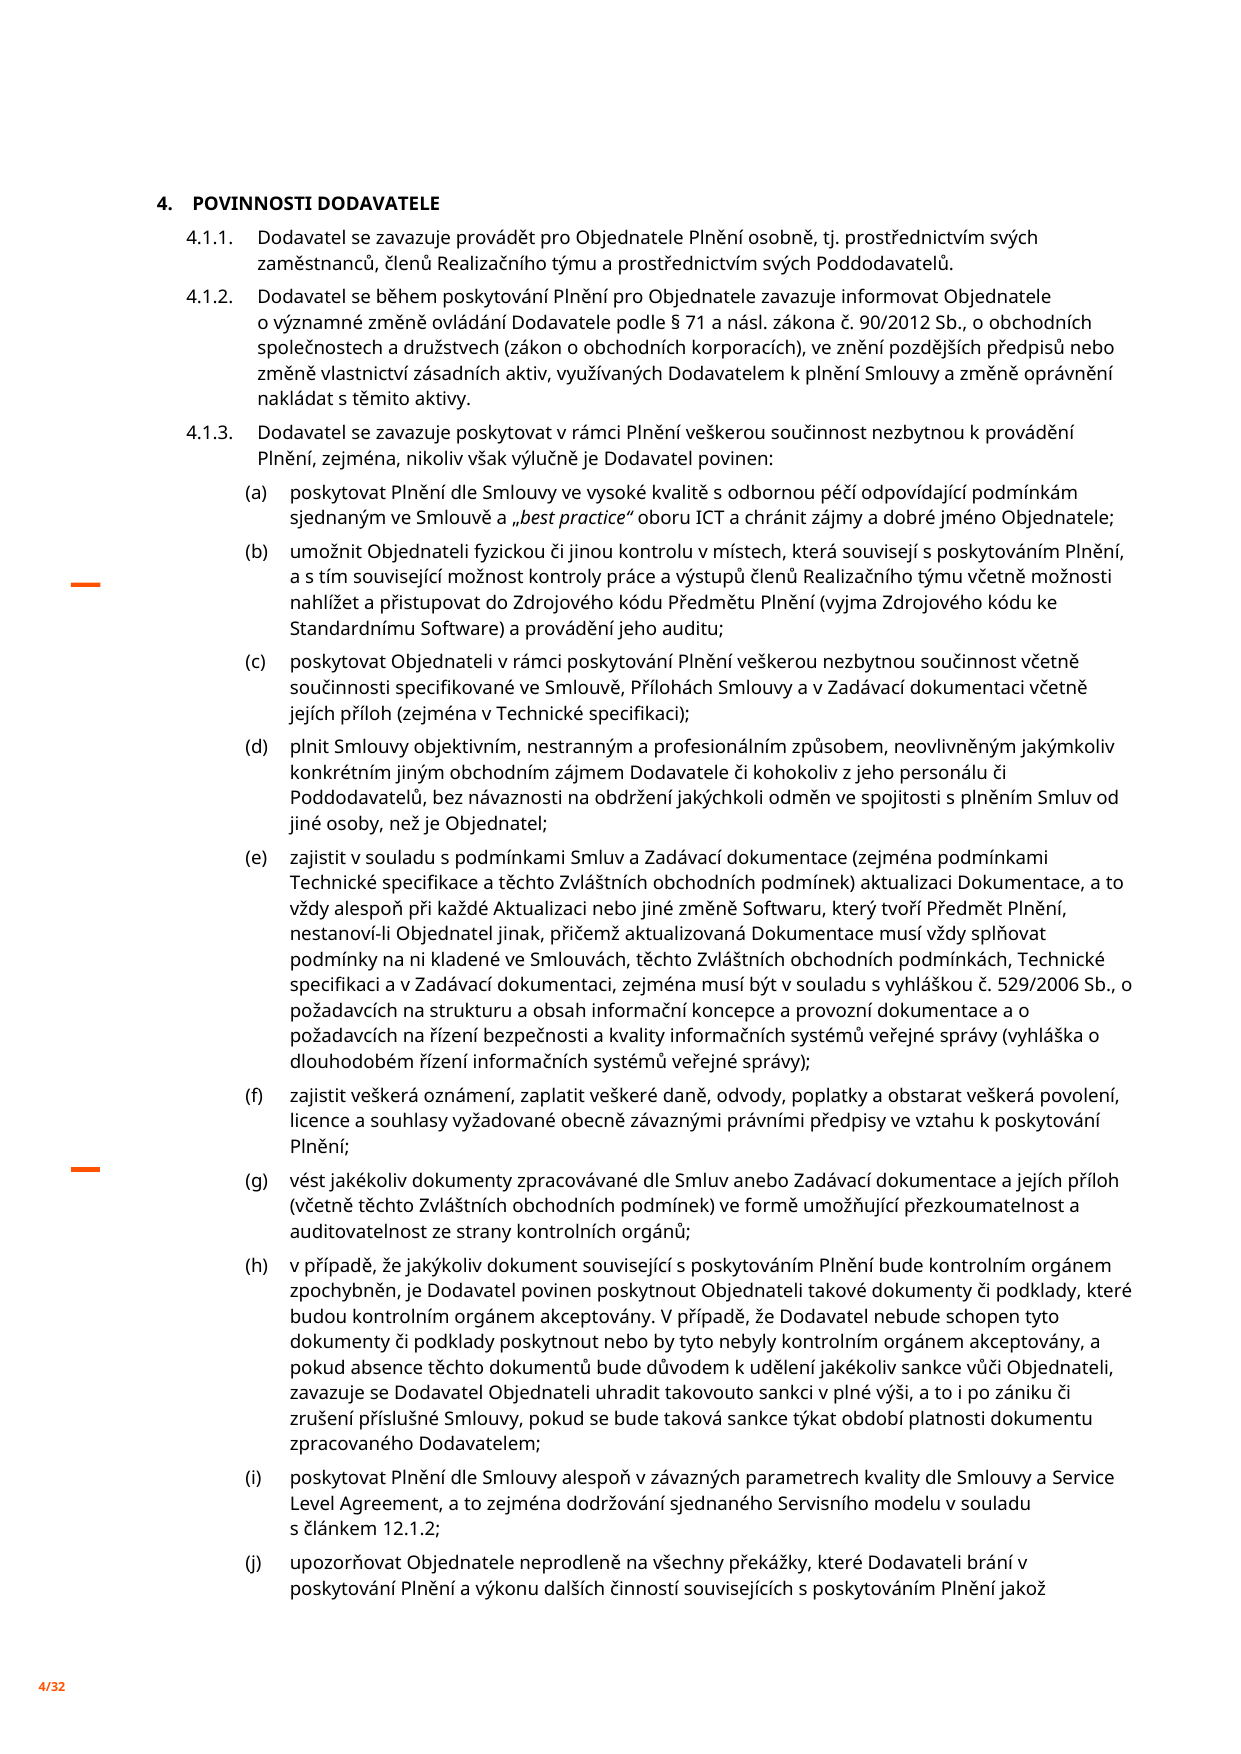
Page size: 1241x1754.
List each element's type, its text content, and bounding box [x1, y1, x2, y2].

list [245, 1549, 1134, 1600]
text Dodavatel se zavazuje provádět pro Objednatele Plnění osobně, tj. prostřednictvím svých zaměstnanců, členů Realizačního týmu a prostřednictvím svých Poddodavatelů. [186, 224, 1134, 275]
text Dodavatel se zavazuje poskytovat v rámci Plnění veškerou součinnost nezbytnou k provádění Plnění, zejména, nikoliv však výlučně je Dodavatel povinen: [186, 419, 1134, 471]
list zajistit v souladu s podmínkami Smluv a Zadávací dokumentace (zejména podmínkami Technické specifikace a těchto Zvláštních obchodních podmínek) aktualizaci Dokumentace, a to vždy alespoň při každé Aktualizaci nebo jiné změně Softwaru, který tvoří Předmět Plnění, nestanoví-li Objednatel jinak, přičemž aktualizovaná Dokumentace musí vždy splňovat podmínky na ni kladené ve Smlouvách, těchto Zvláštních obchodních podmínkách, Technické specifikaci a v Zadávací dokumentaci, zejména musí být v souladu s vyhláškou č. 529/2006 Sb., o požadavcích na strukturu a obsah informační koncepce a provozní dokumentace a o požadavcích na řízení bezpečnosti a kvality informačních systémů veřejné správy (vyhláška o dlouhodobém řízení informačních systémů veřejné správy); [245, 844, 1134, 1074]
list v případě, že jakýkoliv dokument související s poskytováním Plnění bude kontrolním orgánem zpochybněn, je Dodavatel povinen poskytnout Objednateli takové dokumenty či podklady, které budou kontrolním orgánem akceptovány. V případě, že Dodavatel nebude schopen tyto dokumenty či podklady poskytnout nebo by tyto nebyly kontrolním orgánem akceptovány, a pokud absence těchto dokumentů bude důvodem k udělení jakékoliv sankce vůči Objednateli, zavazuje se Dodavatel Objednateli uhradit takovouto sankci v plné výši, a to i po zániku či zrušení příslušné Smlouvy, pokud se bude taková sankce týkat období platnosti dokumentu zpracovaného Dodavatelem; [245, 1252, 1134, 1456]
list poskytovat Plnění dle Smlouvy alespoň v závazných parametrech kvality dle Smlouvy a Service Level Agreement, a to zejména dodržování sjednaného Servisního modelu v souladu s článkem 12.1.2; [245, 1464, 1134, 1541]
text Povinnosti Dodavatele [157, 190, 1134, 216]
list vést jakékoliv dokumenty zpracovávané dle Smluv anebo Zadávací dokumentace a jejích příloh (včetně těchto Zvláštních obchodních podmínek) ve formě umožňující přezkoumatelnost a auditovatelnost ze strany kontrolních orgánů; [245, 1167, 1134, 1243]
list zajistit veškerá oznámení, zaplatit veškeré daně, odvody, poplatky a obstarat veškerá povolení, licence a souhlasy vyžadované obecně závaznými právními předpisy ve vztahu k poskytování Plnění; [245, 1082, 1134, 1159]
list plnit Smlouvy objektivním, nestranným a profesionálním způsobem, neovlivněným jakýmkoliv konkrétním jiným obchodním zájmem Dodavatele či kohokoliv z jeho personálu či Poddodavatelů, bez návaznosti na obdržení jakýchkoli odměn ve spojitosti s plněním Smluv od jiné osoby, než je Objednatel; [245, 734, 1134, 836]
list umožnit Objednateli fyzickou či jinou kontrolu v místech, která souvisejí s poskytováním Plnění, a s tím související možnost kontroly práce a výstupů členů Realizačního týmu včetně možnosti nahlížet a přistupovat do Zdrojového kódu Předmětu Plnění (vyjma Zdrojového kódu ke Standardnímu Software) a provádění jeho auditu; [245, 538, 1134, 640]
text Dodavatel se během poskytování Plnění pro Objednatele zavazuje informovat Objednatele o významné změně ovládání Dodavatele podle § 71 a násl. zákona č. 90/2012 Sb., o obchodních společnostech a družstvech (zákon o obchodních korporacích), ve znění pozdějších předpisů nebo změně vlastnictví zásadních aktiv, využívaných Dodavatelem k plnění Smlouvy a změně oprávnění nakládat s těmito aktivy. [186, 284, 1134, 411]
list poskytovat Plnění dle Smlouvy ve vysoké kvalitě s odbornou péčí odpovídající podmínkám sjednaným ve Smlouvě a „best practice“ oboru ICT a chránit zájmy a dobré jméno Objednatele; [245, 479, 1134, 530]
list poskytovat Objednateli v rámci poskytování Plnění veškerou nezbytnou součinnost včetně součinnosti specifikované ve Smlouvě, Přílohách Smlouvy a v Zadávací dokumentaci včetně jejích příloh (zejména v Technické specifikaci); [245, 649, 1134, 725]
